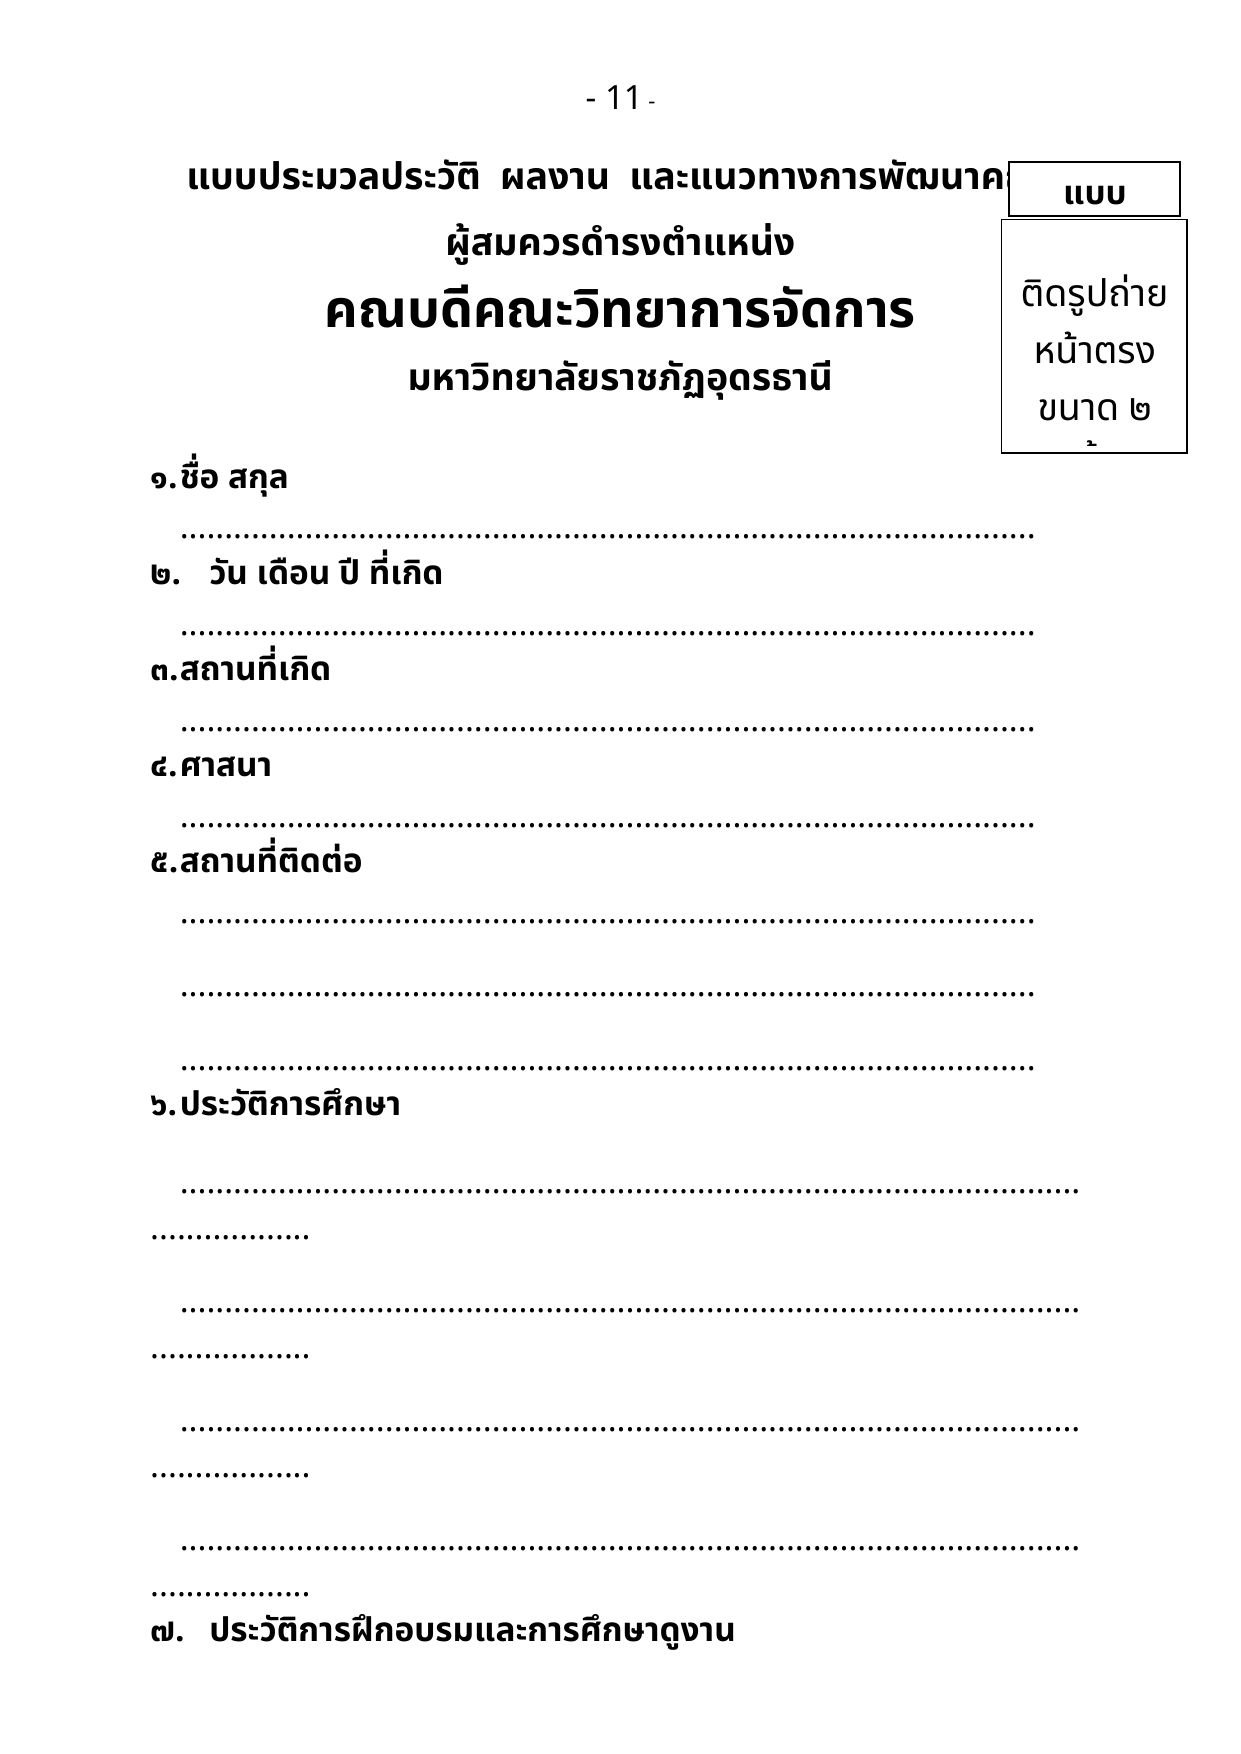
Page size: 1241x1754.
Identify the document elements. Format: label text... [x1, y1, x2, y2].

text ๑. ชื่อ สกุล ................................................................................................ [150, 453, 1090, 549]
text คณบดีคณะวิทยาการจัดการ [150, 272, 1001, 351]
text แบบประมวลประวัติ ผลงาน และแนวทางการพัฒนาคณะ [150, 150, 1090, 207]
text ....................................................................................................................... [150, 1130, 1090, 1249]
text ....................................................................................................................... [150, 1249, 1090, 1368]
text ....................................................................................................................... [150, 1368, 1090, 1487]
text ผู้สมควรดำรงตำแหน่ง [150, 215, 1090, 272]
text ๔. ศาสนา ................................................................................................ [150, 741, 1090, 837]
text ๒. วัน เดือน ปี ที่เกิด ................................................................................................ [150, 549, 1090, 645]
text ๓. สถานที่เกิด ................................................................................................ [150, 645, 1090, 741]
text ๕. สถานที่ติดต่อ ................................................................................................ [150, 837, 1090, 933]
text ๗. ประวัติการฝึกอบรมและการศึกษาดูงาน [150, 1606, 1090, 1656]
text ๖. ประวัติการศึกษา [150, 1080, 1090, 1130]
text ................................................................................................ [150, 1006, 1090, 1080]
text ................................................................................................ [150, 933, 1090, 1006]
text มหาวิทยาลัยราชภัฏอุดรธานี [150, 351, 1001, 407]
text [150, 1487, 1090, 1606]
